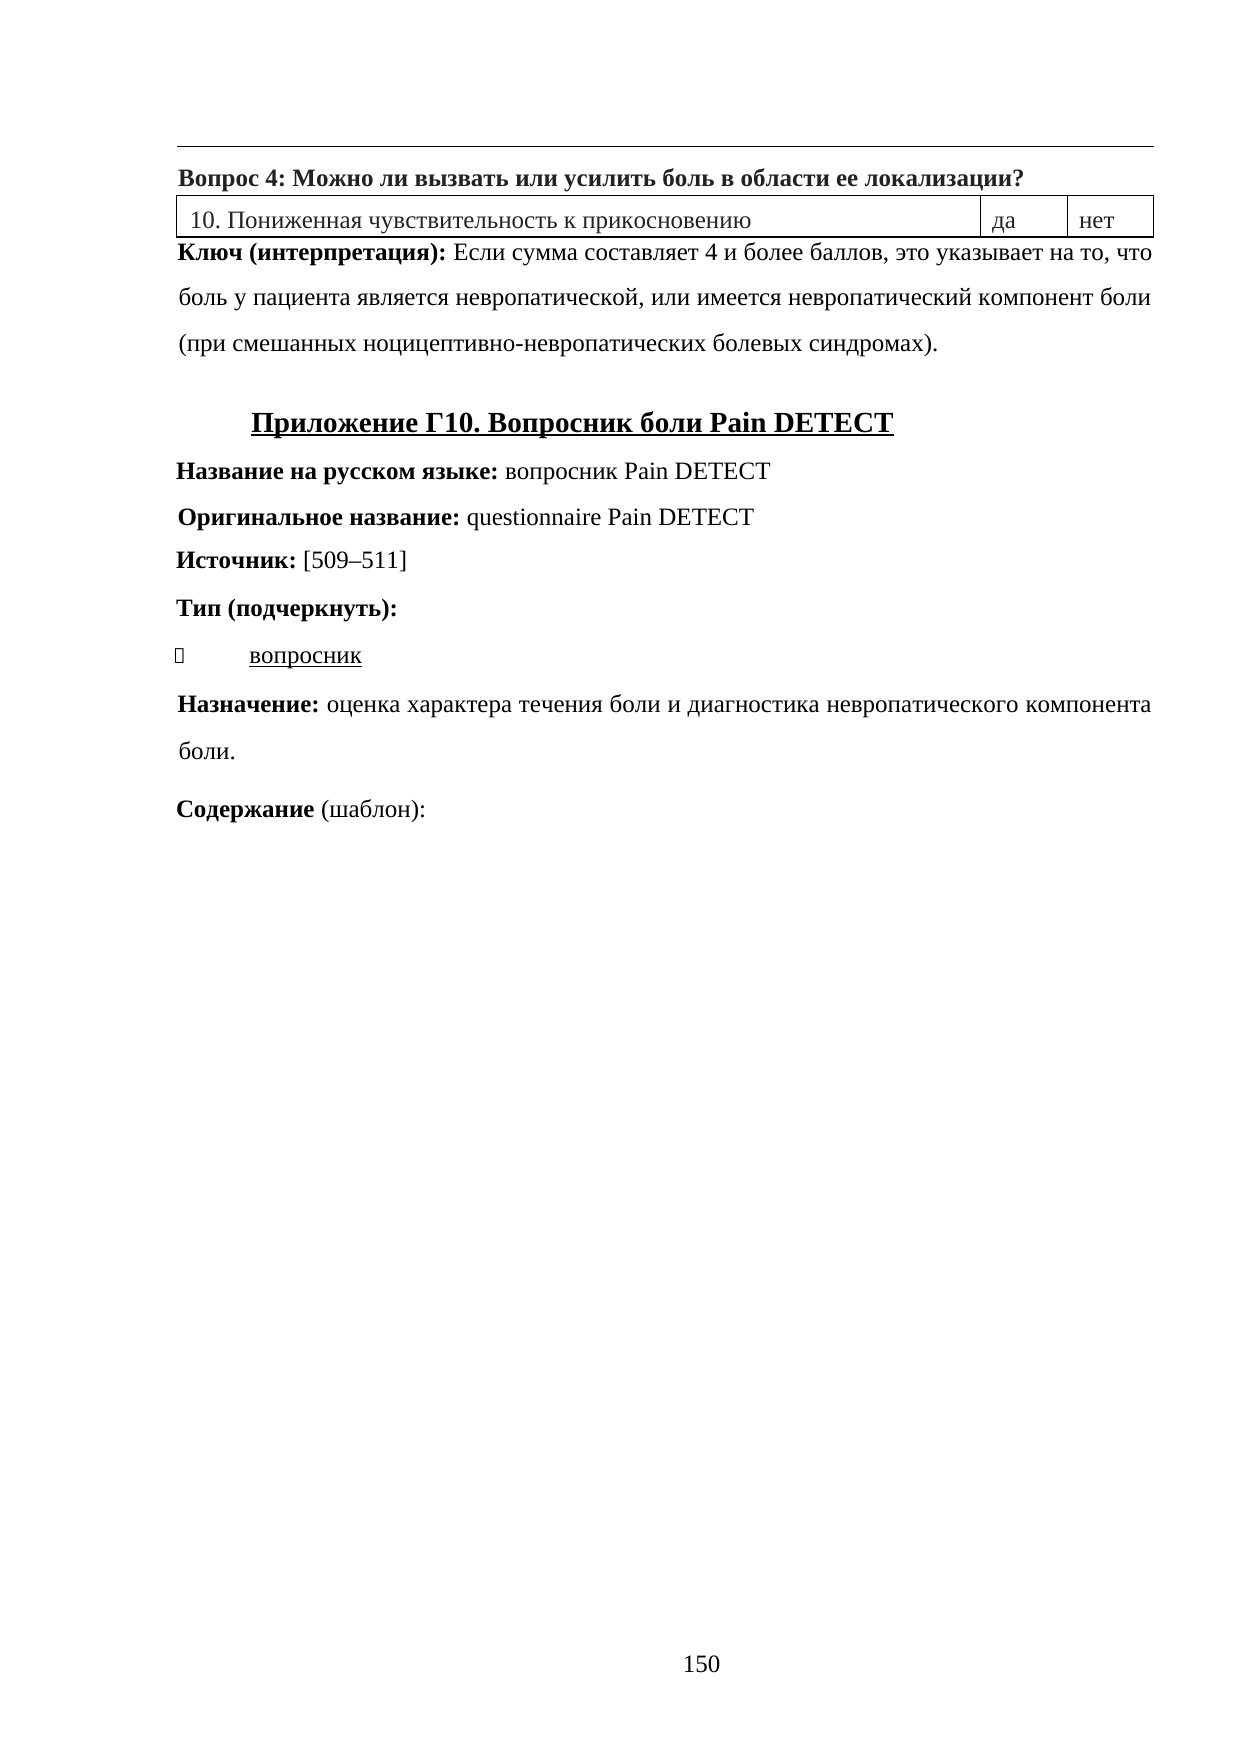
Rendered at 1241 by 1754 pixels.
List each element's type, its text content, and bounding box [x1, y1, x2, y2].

text Источник: [509–511] [176, 545, 1153, 574]
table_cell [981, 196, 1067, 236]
text Тип (подчеркнуть): [176, 593, 1153, 622]
text Оригинальное название: questionnaire Pain DETECT [177, 502, 1153, 530]
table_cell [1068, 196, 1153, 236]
text Ключ (интерпретация): Если сумма составляет 4 и более баллов, это указывает на то, что боль у пациента является невропатической, или имеется невропатический компонент боли (при смешанных ноцицептивно-невропатических болевых синдромах). [177, 238, 1153, 356]
subtitle  вопросник [140, 641, 1175, 670]
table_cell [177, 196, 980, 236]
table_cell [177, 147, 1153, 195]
subtitle Приложение Г10. Вопросник боли Pain DETECT [251, 405, 1154, 439]
text Содержание (шаблон): [176, 794, 1153, 823]
text Название на русском языке: вопросник Pain DETECT [176, 456, 1153, 485]
text Назначение: оценка характера течения боли и диагностика невропатического компонента боли. [177, 689, 1153, 764]
